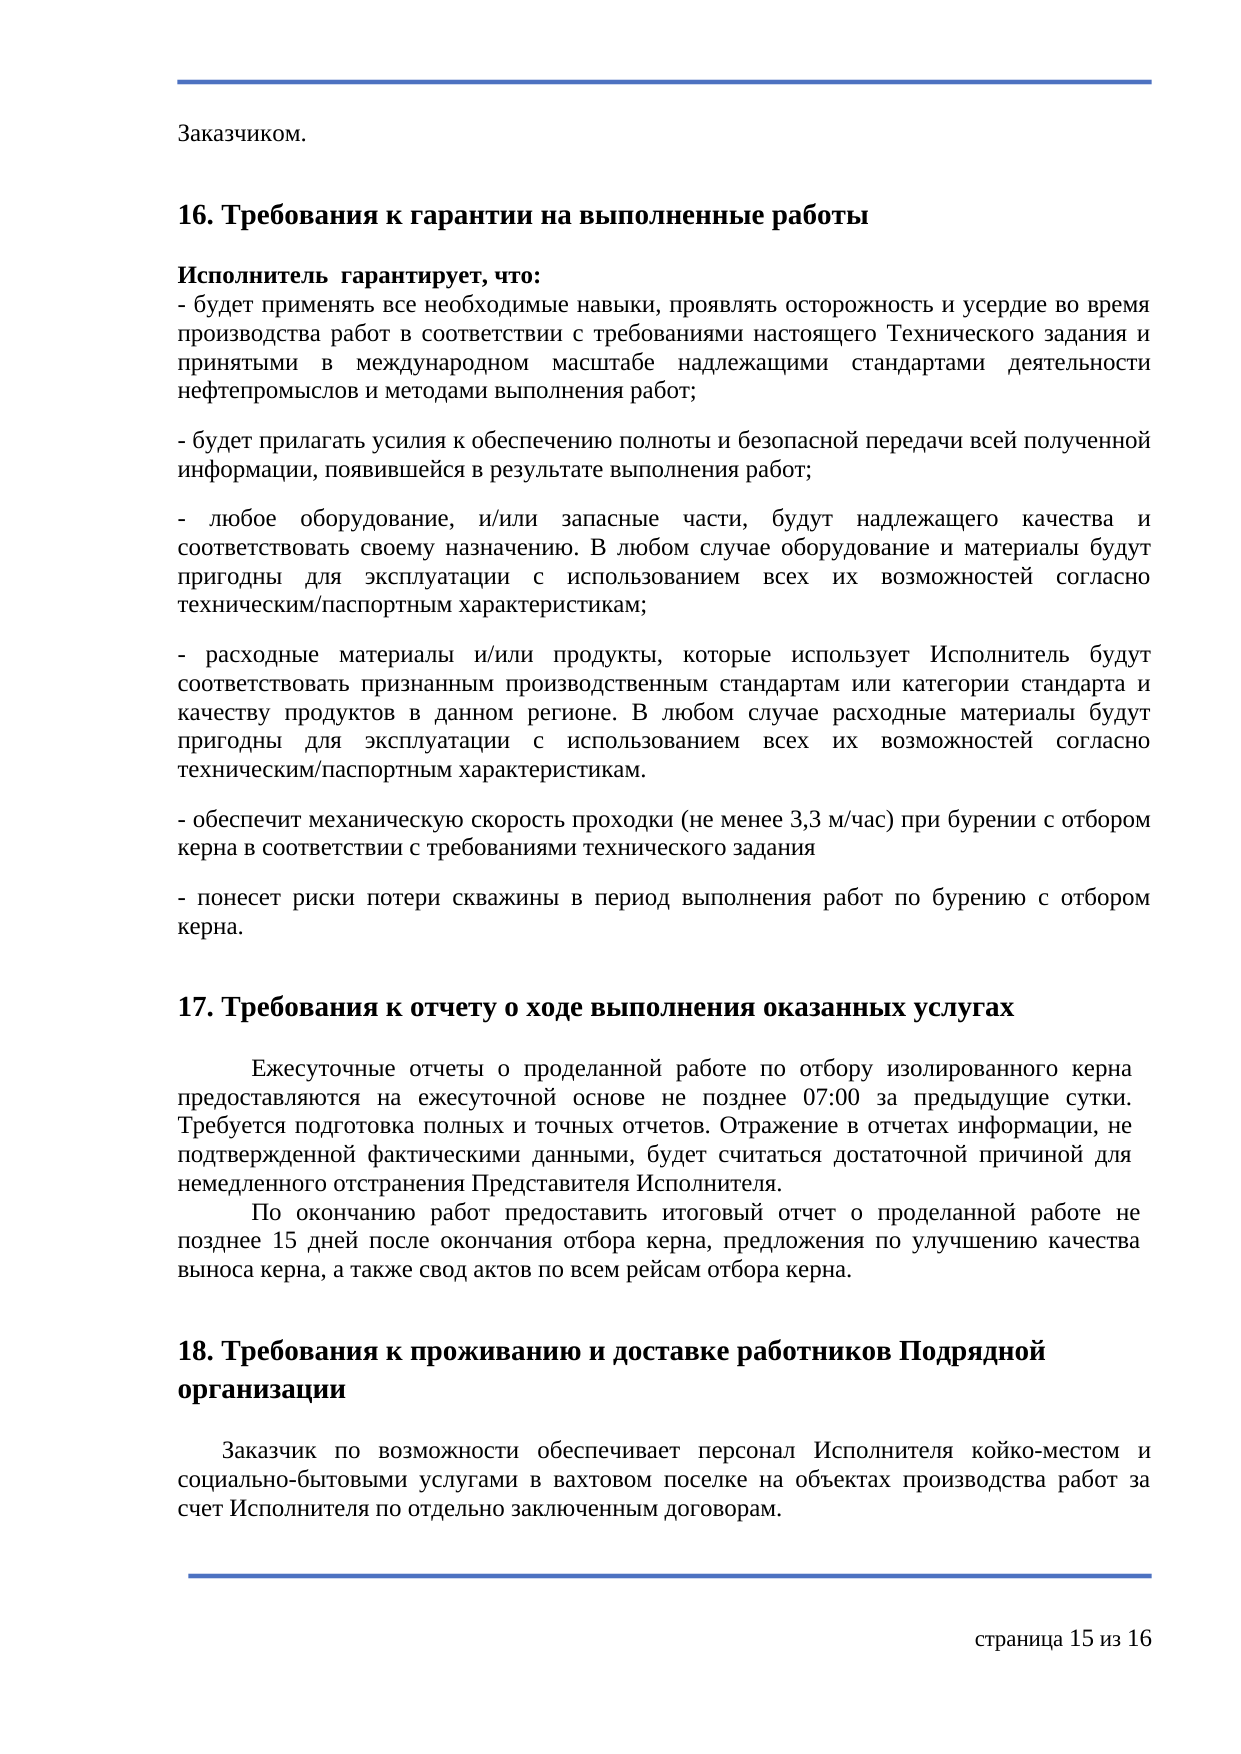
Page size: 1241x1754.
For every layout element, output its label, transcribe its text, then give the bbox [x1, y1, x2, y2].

text - расходные материалы и/или продукты, которые использует Исполнитель будут соответствовать признанным производственным стандартам или категории стандарта и качеству продуктов в данном регионе. В любом случае расходные материалы будут пригодны для эксплуатации с использованием всех их возможностей согласно техническим/паспортным характеристикам. [177, 639, 1152, 783]
subtitle 16. Требования к гарантии на выполненные работы [177, 197, 1152, 230]
text - любое оборудование, и/или запасные части, будут надлежащего качества и соответствовать своему назначению. В любом случае оборудование и материалы будут пригодны для эксплуатации с использованием всех их возможностей согласно техническим/паспортным характеристикам; [177, 503, 1152, 618]
subtitle 18. Требования к проживанию и доставке работников Подрядной организации [177, 1333, 1152, 1405]
text - будет применять все необходимые навыки, проявлять осторожность и усердие во время производства работ в соответствии с требованиями настоящего Технического задания и принятыми в международном масштабе надлежащими стандартами деятельности нефтепромыслов и методами выполнения работ; [177, 289, 1152, 404]
subtitle 17. Требования к отчету о ходе выполнения оказанных услугах [177, 989, 1152, 1023]
text - понесет риски потери скважины в период выполнения работ по бурению с отбором керна. [177, 882, 1152, 939]
text По окончанию работ предоставить итоговый отчет о проделанной работе не позднее 15 дней после окончания отбора керна, предложения по улучшению качества выноса керна, а также свод актов по всем рейсам отбора керна. [177, 1197, 1141, 1283]
text - будет прилагать усилия к обеспечению полноты и безопасной передачи всей полученной информации, появившейся в результате выполнения работ; [177, 425, 1152, 482]
text - обеспечит механическую скорость проходки (не менее 3,3 м/час) при бурении с отбором керна в соответствии с требованиями технического задания [177, 804, 1152, 861]
text Ежесуточные отчеты о проделанной работе по отбору изолированного керна предоставляются на ежесуточной основе не позднее 07:00 за предыдущие сутки. Требуется подготовка полных и точных отчетов. Отражение в отчетах информации, не подтвержденной фактическими данными, будет считаться достаточной причиной для немедленного отстранения Представителя Исполнителя. [177, 1053, 1133, 1197]
text Заказчик по возможности обеспечивает персонал Исполнителя койко-местом и социально-бытовыми услугами в вахтовом поселке на объектах производства работ за счет Исполнителя по отдельно заключенным договорам. [177, 1435, 1152, 1521]
text Исполнитель гарантирует, что: [177, 260, 1152, 289]
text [177, 118, 1152, 147]
